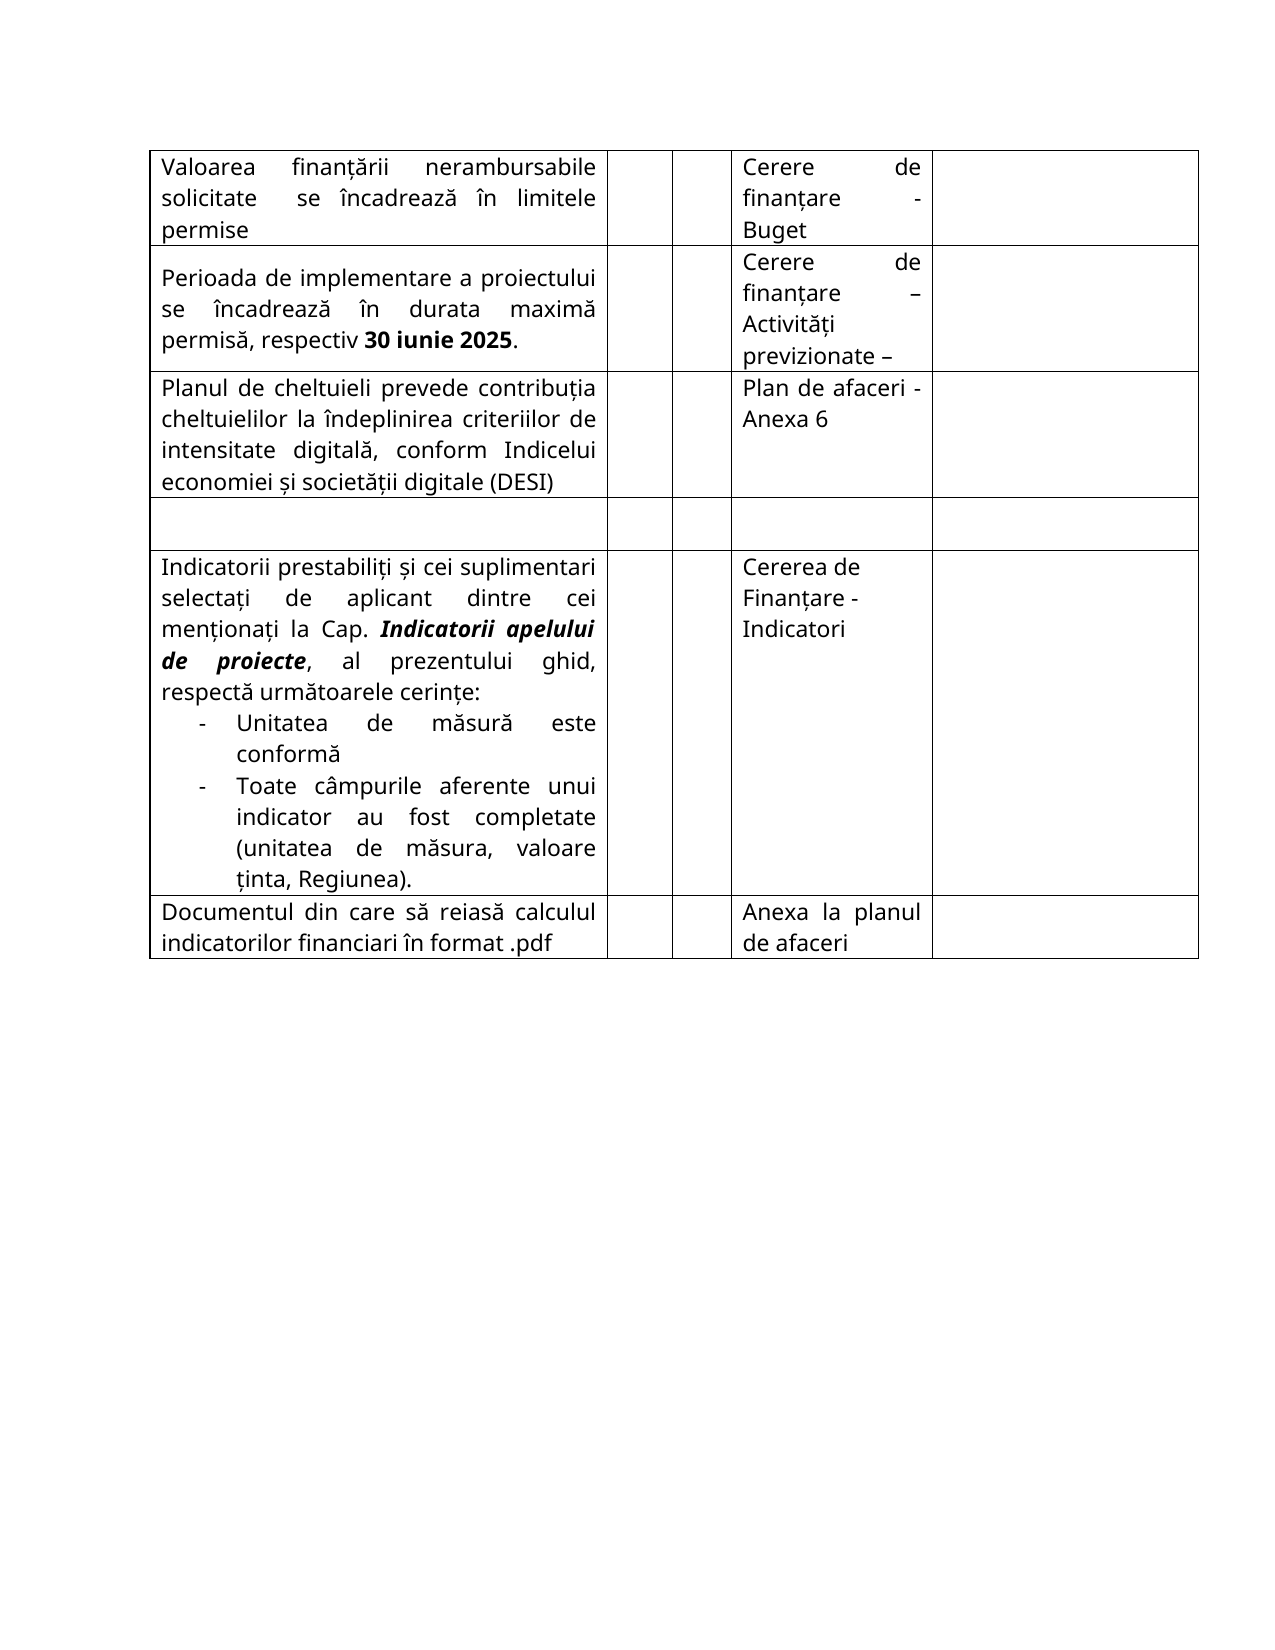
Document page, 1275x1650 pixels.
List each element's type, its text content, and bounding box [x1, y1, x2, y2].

table_cell Plan de afaceri - Anexa 6 [732, 372, 932, 497]
table_cell Cererea de Finanțare - Indicatori [732, 551, 932, 895]
table_cell [151, 498, 607, 550]
table_cell Anexa la planul de afaceri [732, 896, 932, 958]
table_cell Valoarea finanțării nerambursabile solicitate se încadrează în limitele permise [151, 151, 607, 245]
table_cell [933, 372, 1198, 497]
table_cell [933, 551, 1198, 895]
table_cell Cerere de finanțare – Activități previzionate – [732, 246, 932, 371]
table_cell [673, 896, 731, 958]
table_cell [673, 246, 731, 371]
table_cell [933, 246, 1198, 371]
table_cell [673, 551, 731, 895]
table_cell [608, 551, 672, 895]
table_cell [608, 896, 672, 958]
table_cell [933, 151, 1198, 245]
table_cell [732, 498, 932, 550]
table_cell [933, 498, 1198, 550]
table_cell [933, 896, 1198, 958]
table_cell [608, 246, 672, 371]
table_cell Documentul din care să reiasă calculul indicatorilor financiari în format .pdf [151, 896, 607, 958]
table_cell [608, 498, 672, 550]
table_cell [673, 498, 731, 550]
table_cell Perioada de implementare a proiectului se încadrează în durata maximă permisă, respectiv 30 iunie 2025. [151, 246, 607, 371]
table_cell Planul de cheltuieli prevede contribuția cheltuielilor la îndeplinirea criteriilor de intensitate digitală, conform Indicelui economiei și societății digitale (DESI) [151, 372, 607, 497]
table_cell [673, 151, 731, 245]
table_cell [608, 151, 672, 245]
table_cell [608, 372, 672, 497]
table_cell [673, 372, 731, 497]
table_cell Cerere de finanțare - Buget [732, 151, 932, 245]
table_cell Indicatorii prestabiliți și cei suplimentari selectați de aplicant dintre cei menționați la Cap. Indicatorii apelului de proiecte, al prezentului ghid, respectă următoarele cerințe: Unitatea de măsură este conformă Toate câmpurile aferente unui indicator au fost completate (unitatea de măsura, valoare ținta, Regiunea). [151, 551, 607, 895]
